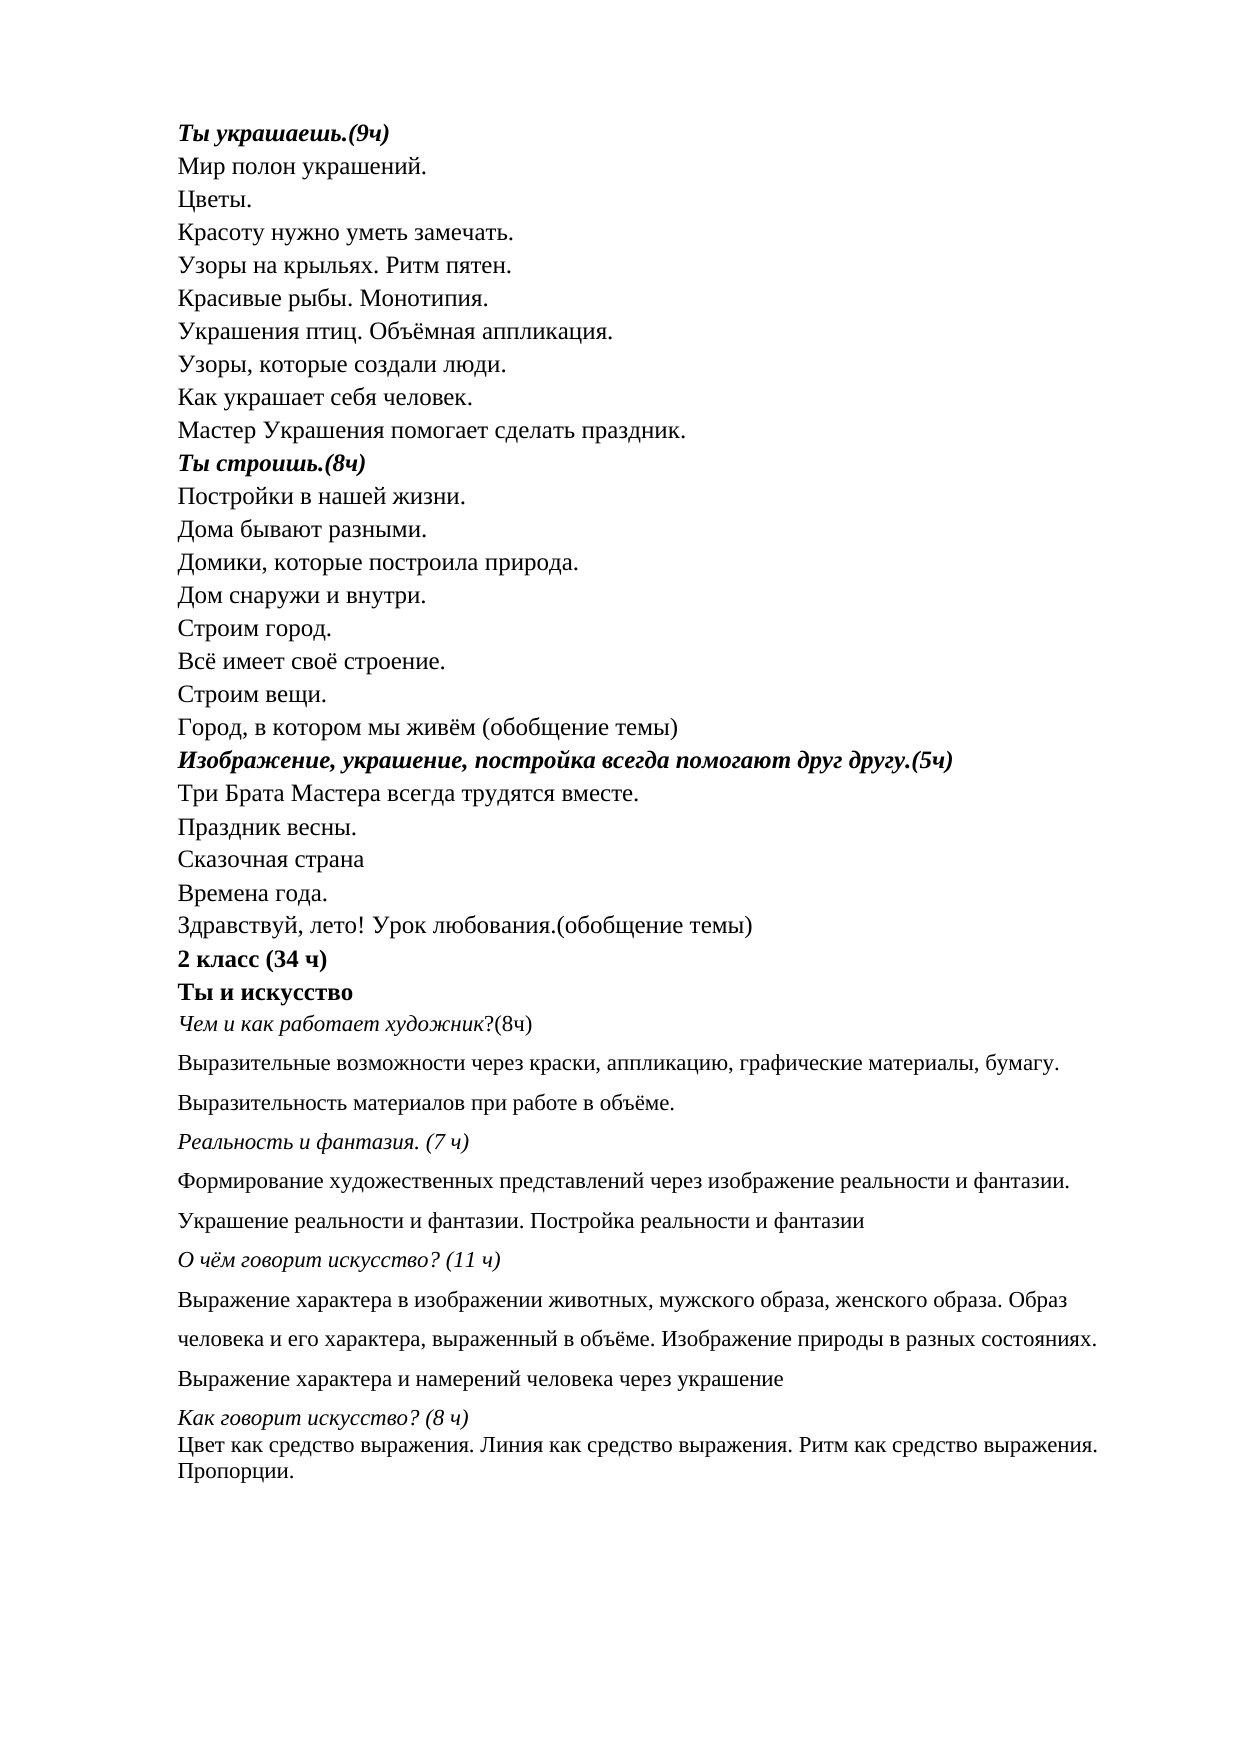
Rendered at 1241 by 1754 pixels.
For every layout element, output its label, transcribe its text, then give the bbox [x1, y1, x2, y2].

text Красивые рыбы. Монотипия. [177, 283, 1152, 312]
text Ты и искусство [177, 977, 1152, 1005]
text Ты строишь.(8ч) [177, 448, 1152, 477]
text 2 класс (34 ч) [177, 944, 1152, 972]
text Дом снаружи и внутри. [177, 580, 1152, 609]
text Выразительные возможности через краски, аппликацию, графические материалы, бумагу. Выразительность материалов при работе в объёме. [177, 1049, 1152, 1115]
text Как украшает себя человек. [177, 382, 1152, 411]
text Мир полон украшений. [177, 151, 1152, 180]
text Выражение характера в изображении животных, мужского образа, женского образа. Образ человека и его характера, выраженный в объёме. Изображение природы в разных состояниях. Выражение характера и намерений человека через украшение [177, 1286, 1152, 1391]
text Дома бывают разными. [177, 514, 1152, 543]
text Украшения птиц. Объёмная аппликация. [177, 316, 1152, 345]
text Красоту нужно уметь замечать. [177, 217, 1152, 246]
text Ты украшаешь.(9ч) [177, 118, 1152, 147]
text Город, в котором мы живём (обобщение темы) [177, 712, 1152, 741]
text О чём говорит искусство? (11 ч) [177, 1247, 1152, 1273]
text Всё имеет своё строение. [177, 646, 1152, 675]
text Три Брата Мастера всегда трудятся вместе. [177, 778, 1152, 807]
text Цвет как средство выражения. Линия как средство выражения. Ритм как средство выражения. Пропорции. [177, 1431, 1152, 1483]
text Праздник весны. [177, 812, 1152, 840]
text Изображение, украшение, постройка всегда помогают друг другу.(5ч) [177, 746, 1152, 774]
text Домики, которые построила природа. [177, 547, 1152, 576]
text Строим вещи. [177, 679, 1152, 708]
text Формирование художественных представлений через изображение реальности и фантазии. Украшение реальности и фантазии. Постройка реальности и фантазии [177, 1168, 1152, 1233]
text Чем и как работает художник?(8ч) [177, 1010, 1152, 1036]
text Времена года. [177, 878, 1152, 906]
text Постройки в нашей жизни. [177, 481, 1152, 510]
text Узоры на крыльях. Ритм пятен. [177, 250, 1152, 279]
text Мастер Украшения помогает сделать праздник. [177, 415, 1152, 444]
text Как говорит искусство? (8 ч) [177, 1404, 1152, 1431]
text Сказочная страна [177, 844, 1152, 873]
text Строим город. [177, 613, 1152, 642]
text Цветы. [177, 184, 1152, 213]
text Реальность и фантазия. (7 ч) [177, 1128, 1152, 1154]
text Узоры, которые создали люди. [177, 349, 1152, 378]
text Здравствуй, лето! Урок любования.(обобщение темы) [177, 911, 1152, 939]
